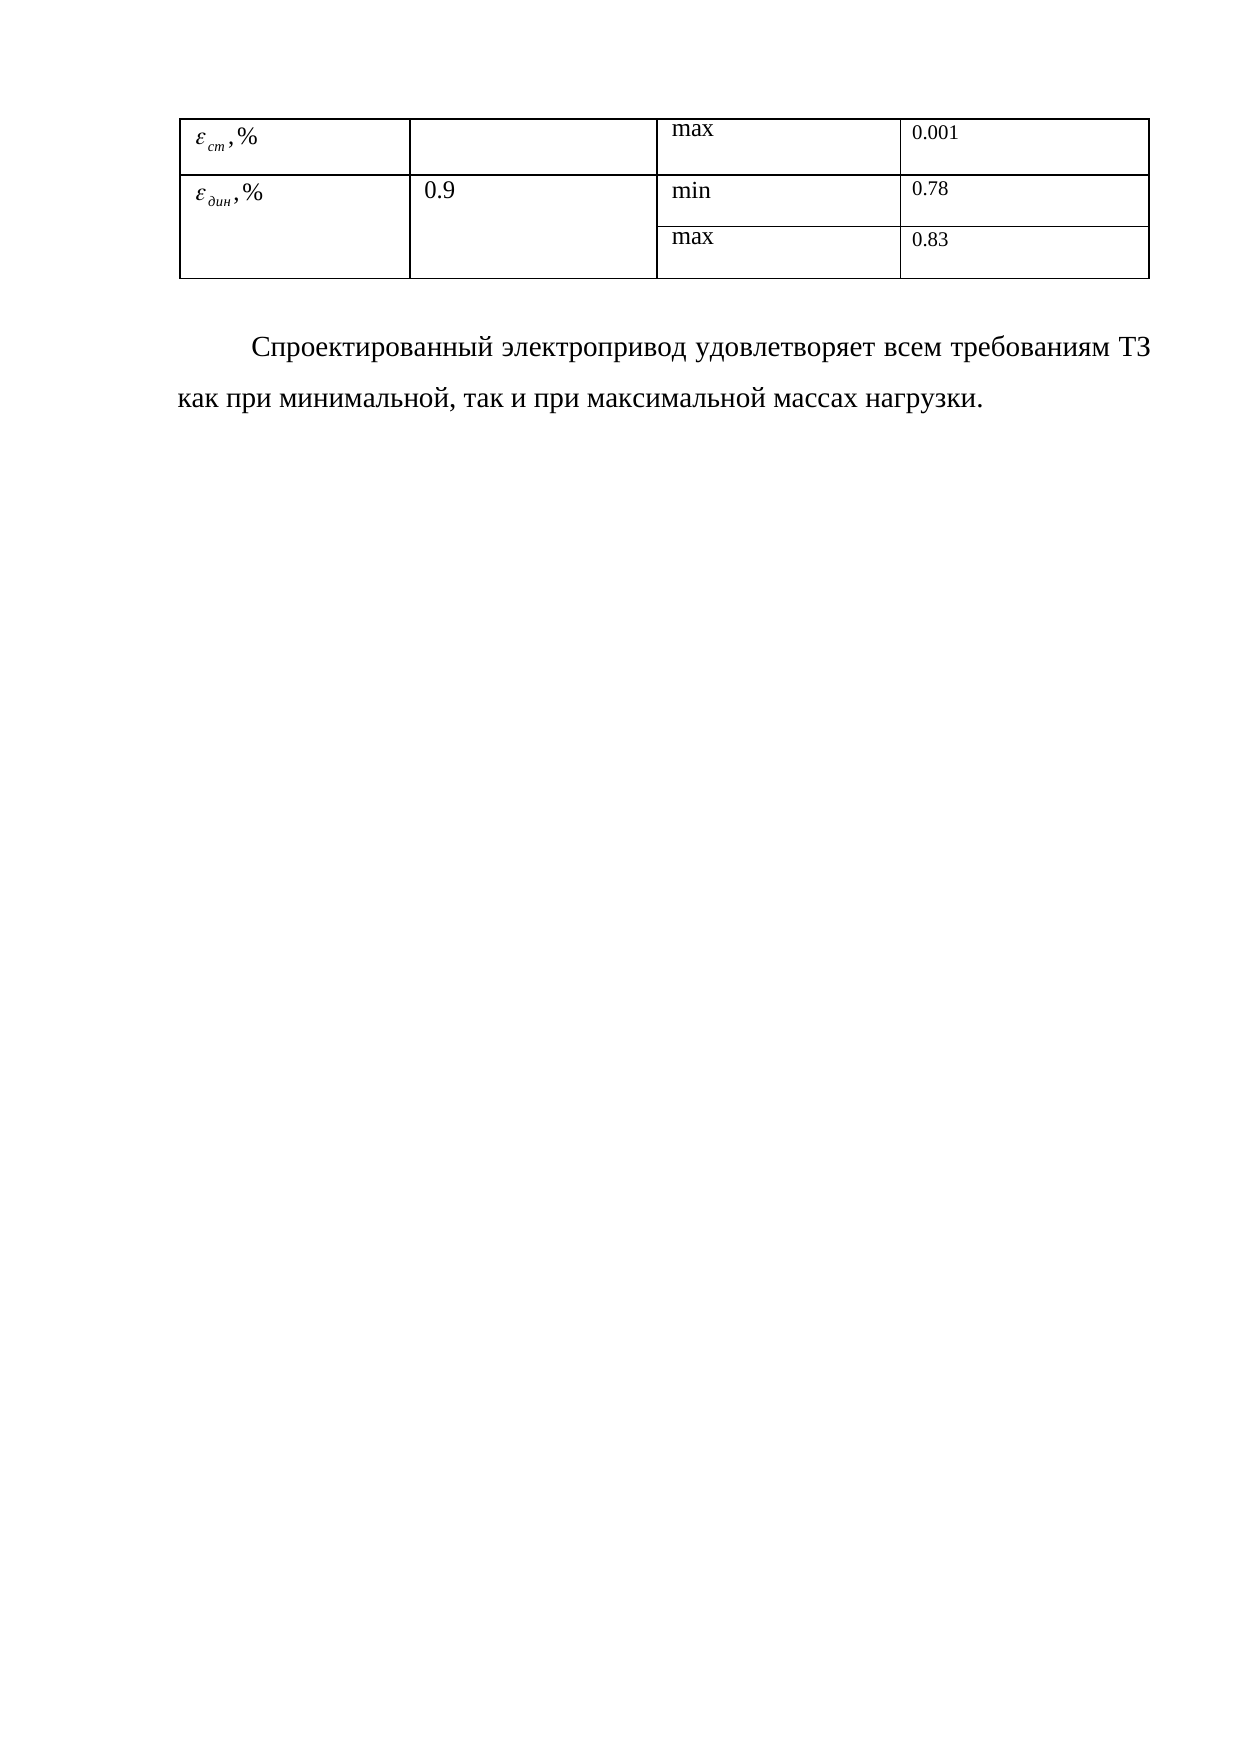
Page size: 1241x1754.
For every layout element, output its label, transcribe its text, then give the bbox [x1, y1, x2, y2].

table_cell [411, 120, 656, 174]
table_cell [658, 176, 900, 226]
table_cell 0.001 [901, 120, 1148, 174]
table_cell [411, 176, 656, 277]
text Спроектированный электропривод удовлетворяет всем требованиям ТЗ как при минимальной, так и при максимальной массах нагрузки. [177, 329, 1152, 413]
table_cell 0.83 [901, 227, 1148, 277]
table_cell 0.78 [901, 176, 1148, 226]
table_cell [181, 176, 409, 277]
table_cell [181, 120, 409, 174]
table_cell [658, 120, 900, 174]
table_cell [658, 227, 900, 277]
